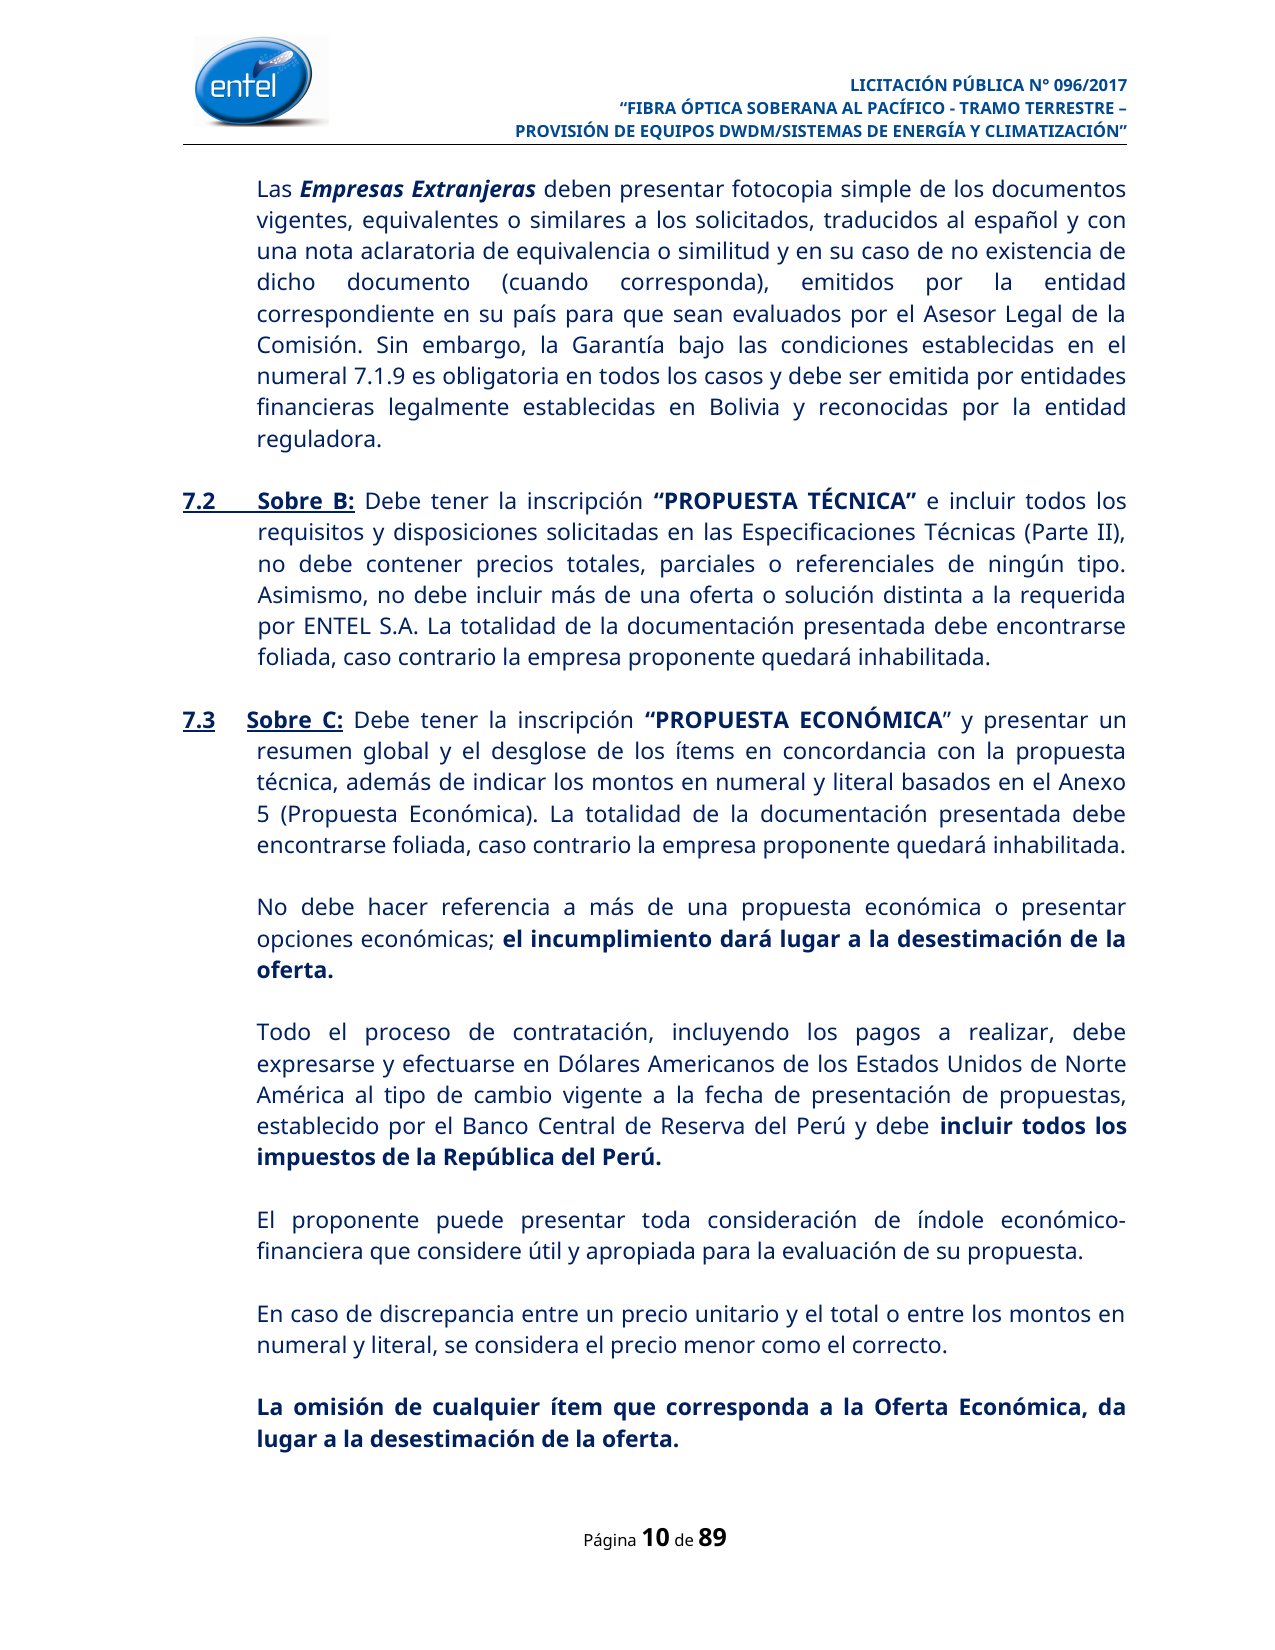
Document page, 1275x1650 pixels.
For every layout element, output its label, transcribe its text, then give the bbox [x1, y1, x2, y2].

text No debe hacer referencia a más de una propuesta económica o presentar opciones económicas; el incumplimiento dará lugar a la desestimación de la oferta. [256, 891, 1127, 985]
picture [194, 36, 330, 127]
text El proponente puede presentar toda consideración de índole económico-financiera que considere útil y apropiada para la evaluación de su propuesta. [256, 1204, 1127, 1266]
text En caso de discrepancia entre un precio unitario y el total o entre los montos en numeral y literal, se considera el precio menor como el correcto. [256, 1297, 1127, 1360]
text 7.3 Sobre C: Debe tener la inscripción “PROPUESTA ECONÓMICA” y presentar un resumen global y el desglose de los ítems en concordancia con la propuesta técnica, además de indicar los montos en numeral y literal basados en el Anexo 5 (Propuesta Económica). La totalidad de la documentación presentada debe encontrarse foliada, caso contrario la empresa proponente quedará inhabilitada. [182, 704, 1127, 860]
text Todo el proceso de contratación, incluyendo los pagos a realizar, debe expresarse y efectuarse en Dólares Americanos de los Estados Unidos de Norte América al tipo de cambio vigente a la fecha de presentación de propuestas, establecido por el Banco Central de Reserva del Perú y debe incluir todos los impuestos de la República del Perú. [256, 1016, 1127, 1172]
list Sobre B: Debe tener la inscripción “PROPUESTA TÉCNICA” e incluir todos los requisitos y disposiciones solicitadas en las Especificaciones Técnicas (Parte II), no debe contener precios totales, parciales o referenciales de ningún tipo. Asimismo, no debe incluir más de una oferta o solución distinta a la requerida por ENTEL S.A. La totalidad de la documentación presentada debe encontrarse foliada, caso contrario la empresa proponente quedará inhabilitada. [182, 485, 1127, 672]
text Las Empresas Extranjeras deben presentar fotocopia simple de los documentos vigentes, equivalentes o similares a los solicitados, traducidos al español y con una nota aclaratoria de equivalencia o similitud y en su caso de no existencia de dicho documento (cuando corresponda), emitidos por la entidad correspondiente en su país para que sean evaluados por el Asesor Legal de la Comisión. Sin embargo, la Garantía bajo las condiciones establecidas en el numeral 7.1.9 es obligatoria en todos los casos y debe ser emitida por entidades financieras legalmente establecidas en Bolivia y reconocidas por la entidad reguladora. [256, 172, 1127, 454]
text La omisión de cualquier ítem que corresponda a la Oferta Económica, da lugar a la desestimación de la oferta. [256, 1391, 1127, 1454]
